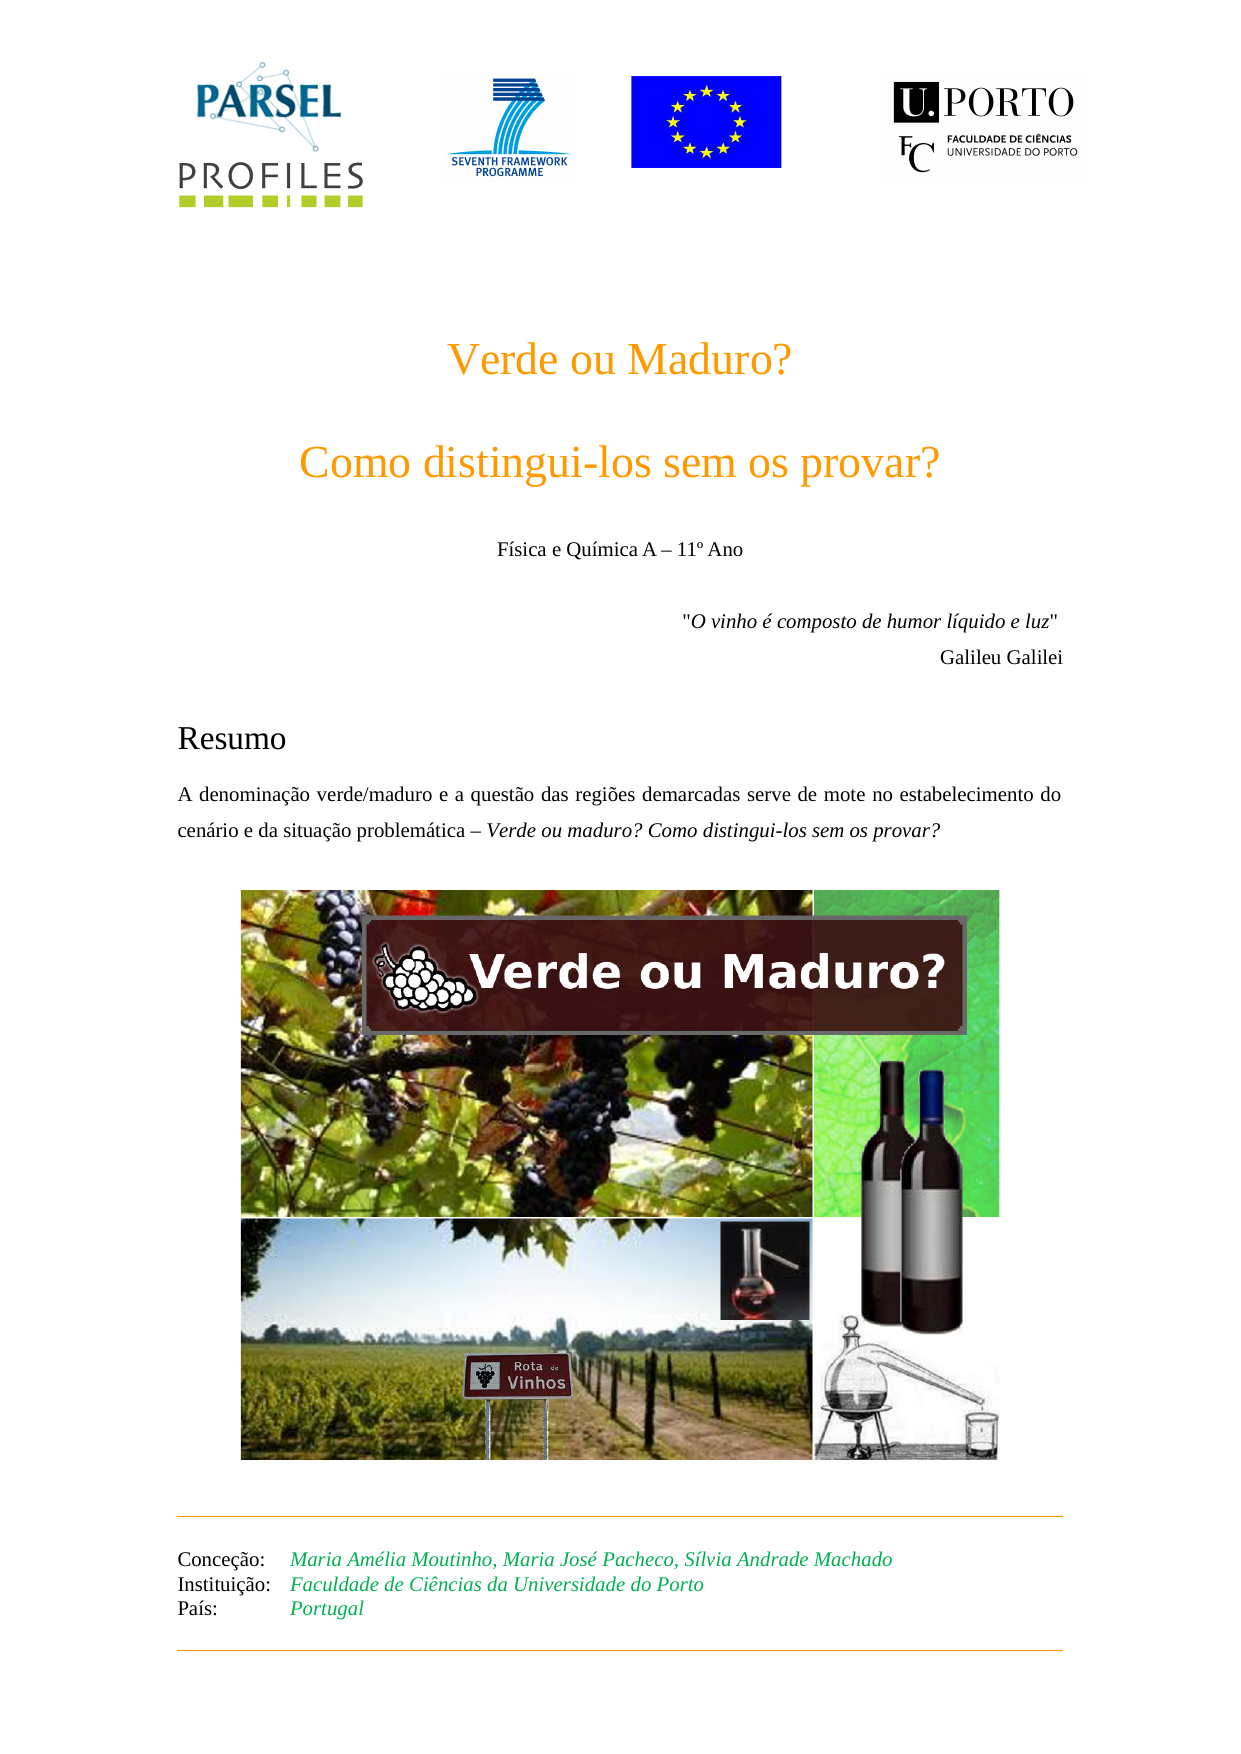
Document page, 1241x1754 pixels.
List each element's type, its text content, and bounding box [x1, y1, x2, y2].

subtitle Resumo [177, 719, 1063, 757]
text "O vinho é composto de humor líquido e luz" Galileu Galilei [177, 609, 1063, 669]
picture [240, 890, 1000, 1460]
picture [631, 76, 782, 168]
picture [176, 159, 364, 211]
picture [881, 73, 1089, 181]
picture [442, 73, 575, 182]
text A denominação verde/maduro e a questão das regiões demarcadas serve de mote no estabelecimento do cenário e da situação problemática – Verde ou maduro? Como distingui-los sem os provar? [177, 782, 1063, 842]
picture [187, 59, 343, 154]
title Física e Química A – 11º Ano [177, 537, 1063, 561]
text Verde ou Maduro? [177, 332, 1063, 384]
text Como distingui-los sem os provar? [177, 434, 1063, 487]
